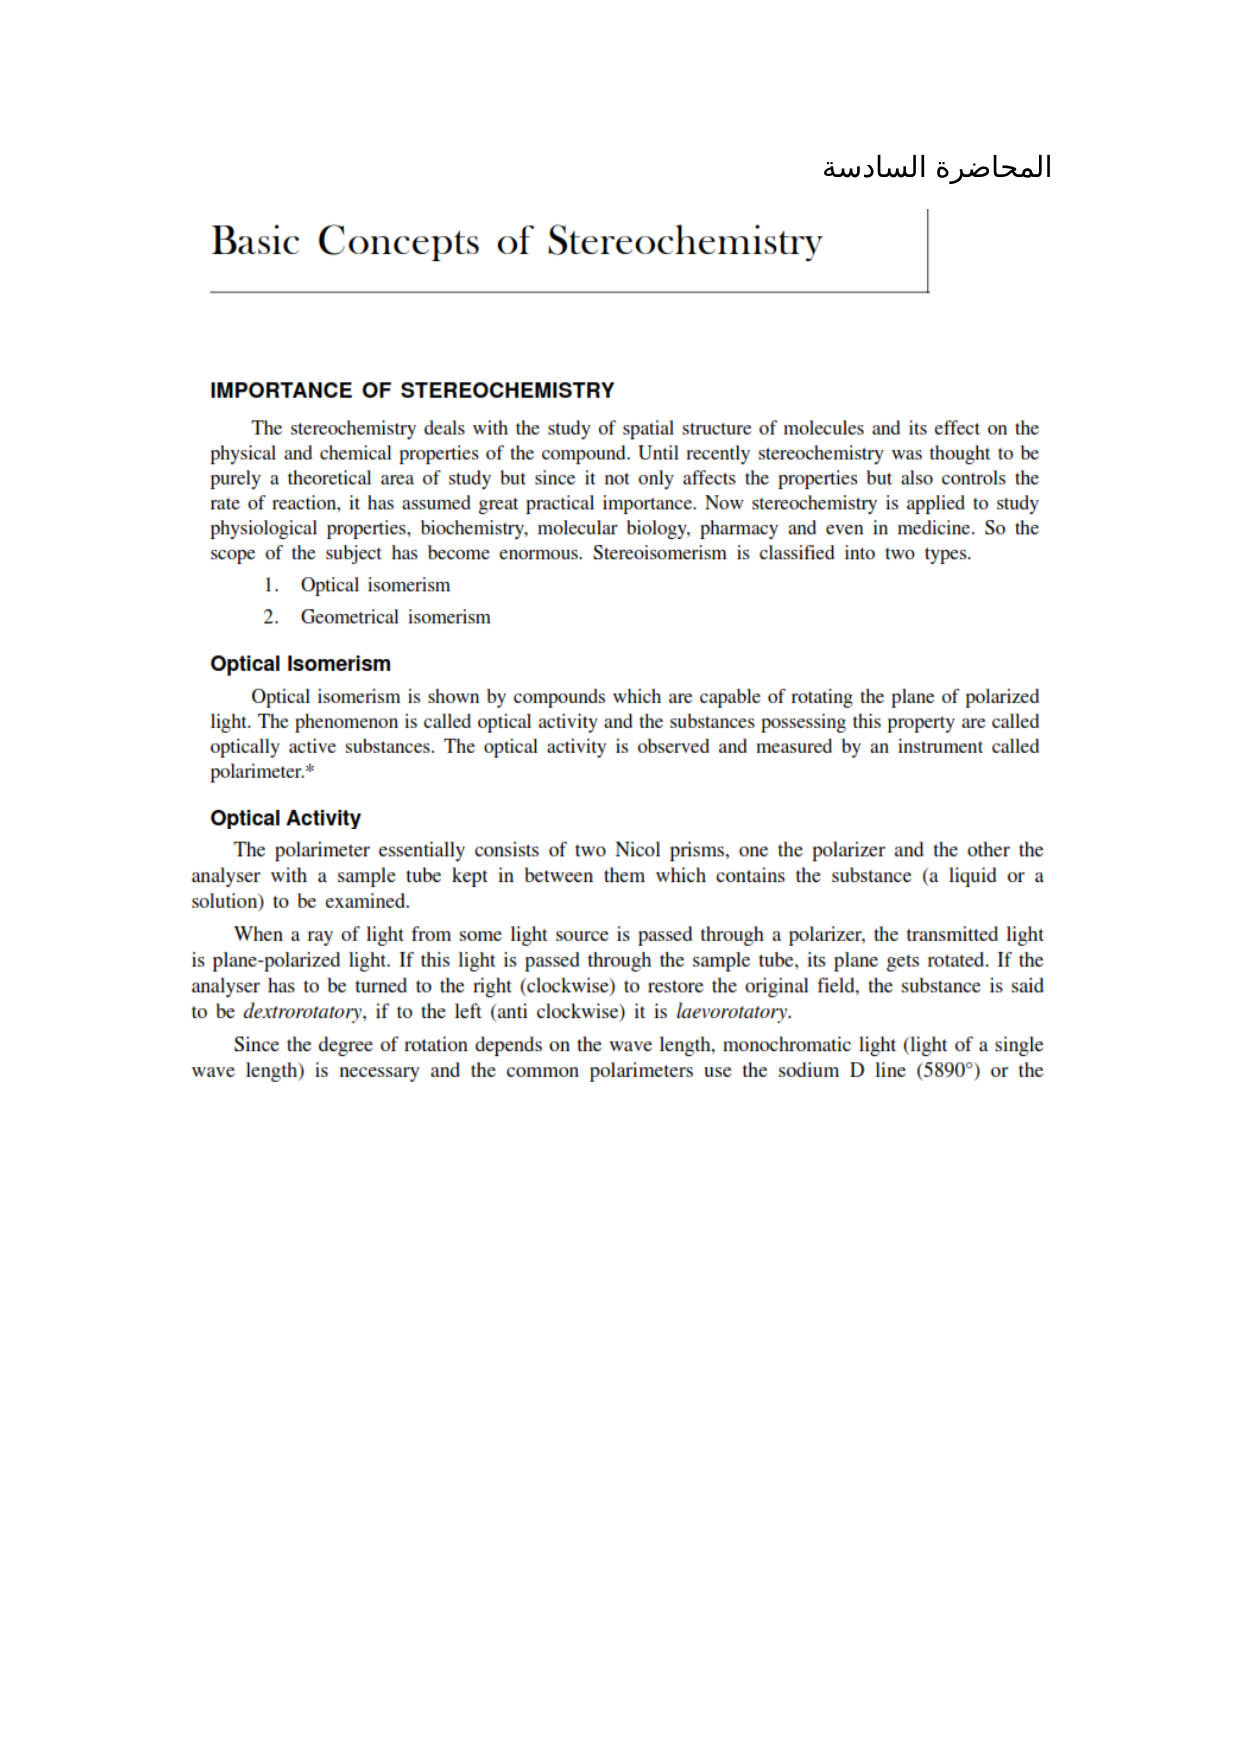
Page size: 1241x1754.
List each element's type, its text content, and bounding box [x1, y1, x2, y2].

text المحاضرة السادسة [187, 150, 1053, 183]
picture [187, 209, 1053, 829]
picture [187, 832, 1053, 1093]
